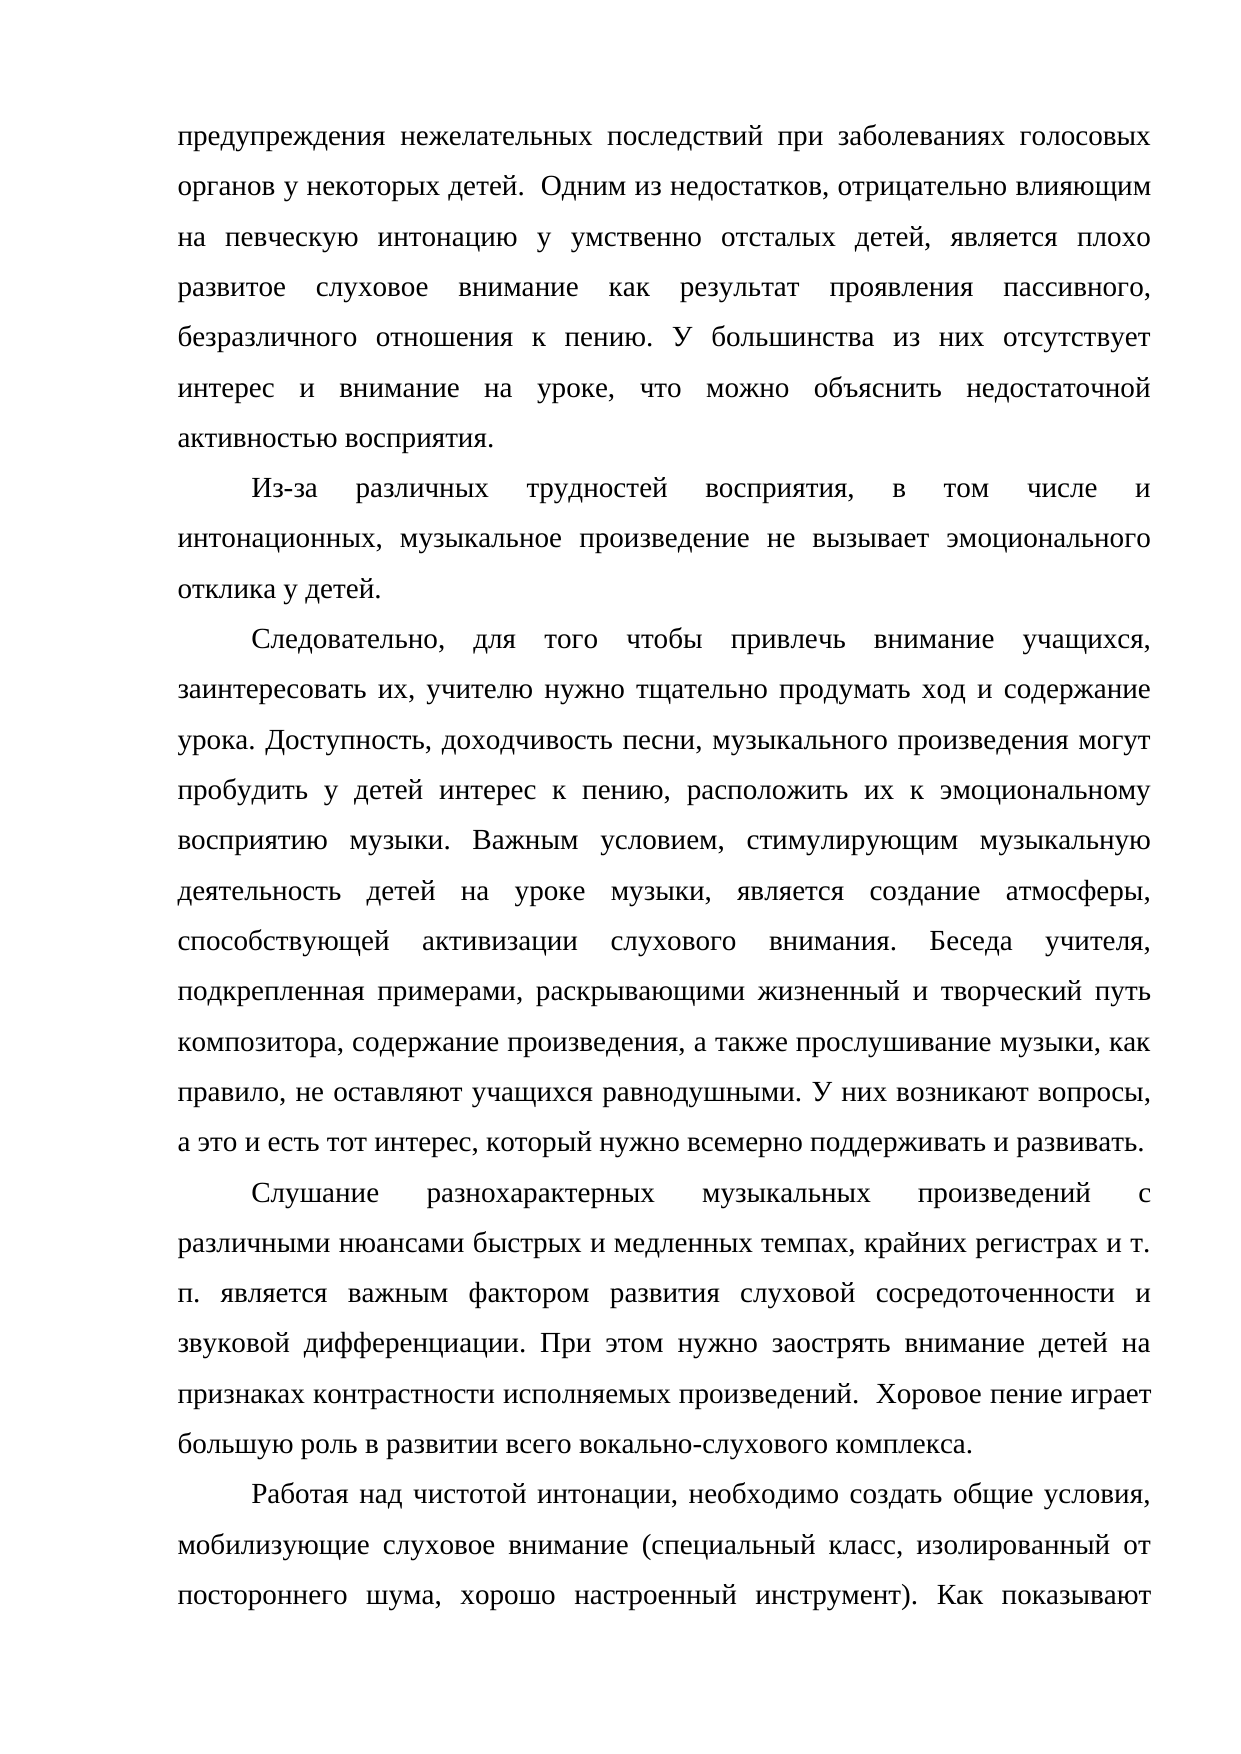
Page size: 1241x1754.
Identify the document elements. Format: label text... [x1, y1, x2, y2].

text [177, 1477, 1152, 1611]
text Из-за различных трудностей восприятия, в том числе и интонационных, музыкальное произведение не вызывает эмоционального отклика у детей. [177, 470, 1152, 604]
text Следовательно, для того чтобы привлечь внимание учащихся, заинтересовать их, учителю нужно тщательно продумать ход и содержание урока. Доступность, доходчивость песни, музыкального произведения могут пробудить у детей интерес к пению, расположить их к эмоциональному восприятию музыки. Важным условием, стимулирующим музыкальную деятельность детей на уроке музыки, является создание атмосферы, способствующей активизации слухового внимания. Беседа учителя, подкрепленная примерами, раскрывающими жизненный и творческий путь композитора, содержание произведения, а также прослушивание музыки, как правило, не оставляют учащихся равнодушными. У них возникают вопросы, а это и есть тот интерес, который нужно всемерно поддерживать и развивать. [177, 621, 1152, 1158]
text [177, 118, 1152, 453]
text Слушание разнохарактерных музыкальных произведений с различными нюансами быстрых и медленных темпах, крайних регистрах и т. п. является важным фактором развития слуховой сосредоточенности и звуковой дифференциации. При этом нужно заострять внимание детей на признаках контрастности исполняемых произведений. Хоровое пение играет большую роль в развитии всего вокально-слухового комплекса. [177, 1175, 1152, 1460]
